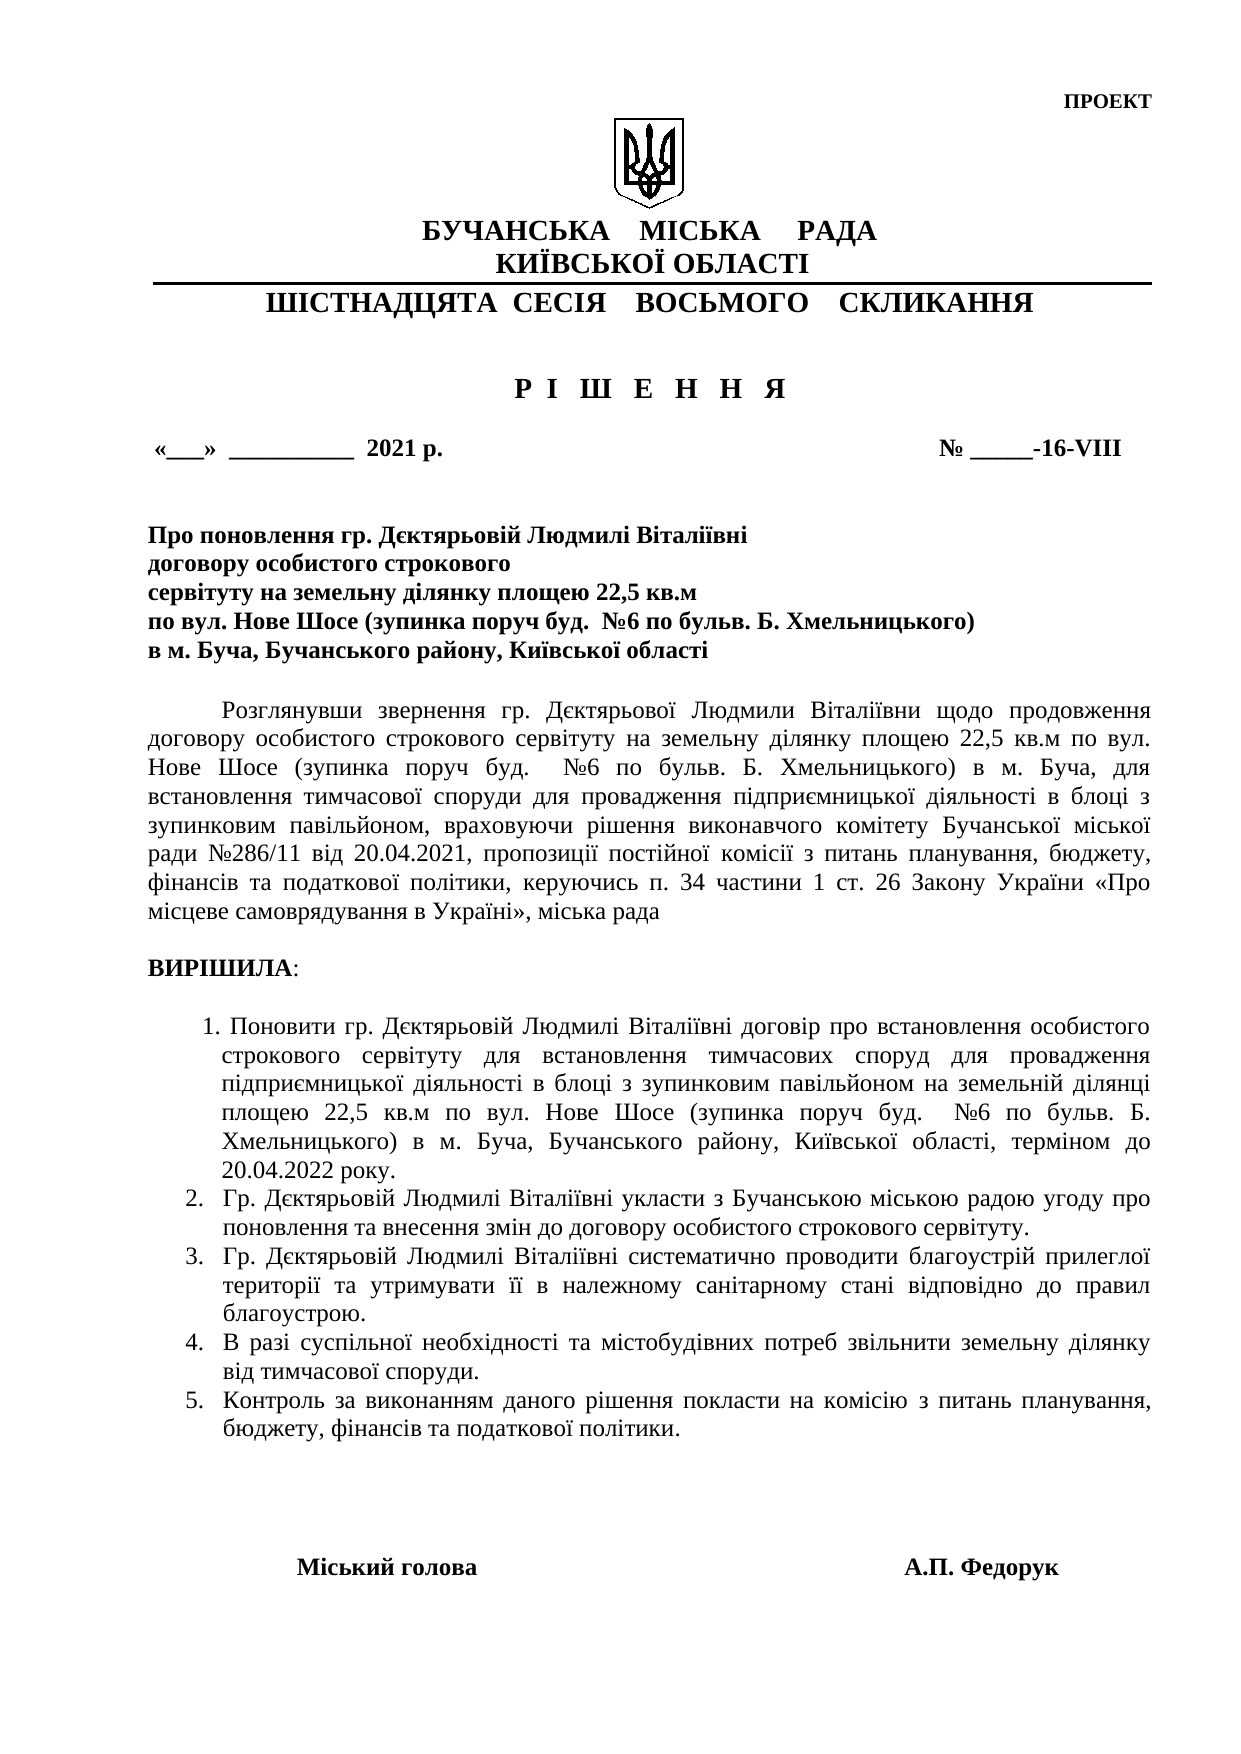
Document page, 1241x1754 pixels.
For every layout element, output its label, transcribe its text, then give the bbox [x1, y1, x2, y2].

text договору особистого строкового [148, 548, 1152, 577]
subtitle ПРОЕКТ [148, 88, 1152, 113]
list В разі суспільної необхідності та містобудівних потреб звільнити земельну ділянку від тимчасової споруди. [185, 1327, 1152, 1385]
text Розглянувши звернення гр. Дєктярьової Людмили Віталіївни щодо продовження договору особистого строкового сервітуту на земельну ділянку площею 22,5 кв.м по вул. Нове Шосе (зупинка поруч буд. №6 по бульв. Б. Хмельницького) в м. Буча, для встановлення тимчасової споруди для провадження підприємницької діяльності в блоці з зупинковим павільйоном, враховуючи рішення виконавчого комітету Бучанської міської ради №286/11 від 20.04.2021, пропозиції постійної комісії з питань планування, бюджету, фінансів та податкової політики, керуючись п. 34 частини 1 ст. 26 Закону України «Про місцеве самоврядування в Україні», міська рада [148, 695, 1152, 925]
text ШІСТНАДЦЯТА СЕСІЯ ВОСЬМОГО СКЛИКАННЯ [148, 285, 1152, 318]
subtitle Р І Ш Е Н Н Я [148, 371, 1152, 405]
text Про поновлення гр. Дєктярьовій Людмилі Віталіївні [148, 520, 1152, 548]
list Контроль за виконанням даного рішення покласти на комісію з питань планування, бюджету, фінансів та податкової політики. [185, 1385, 1152, 1442]
subtitle Міський голова А.П. Федорук [148, 1552, 1152, 1581]
list Гр. Дєктярьовій Людмилі Віталіївні укласти з Бучанською міською радою угоду про поновлення та внесення змін до договору особистого строкового сервітуту. [185, 1183, 1152, 1241]
list Гр. Дєктярьовій Людмилі Віталіївні систематично проводити благоустрій прилеглої території та утримувати її в належному санітарному стані відповідно до правил благоустрою. [185, 1241, 1152, 1327]
text в м. Буча, Бучанського району, Київської області [148, 635, 1152, 663]
text по вул. Нове Шосе (зупинка поруч буд. №6 по бульв. Б. Хмельницького) [148, 606, 1152, 635]
text 1. Поновити гр. Дєктярьовій Людмилі Віталіївні договір про встановлення особистого строкового сервітуту для встановлення тимчасових споруд для провадження підприємницької діяльності в блоці з зупинковим павільйоном на земельній ділянці площею 22,5 кв.м по вул. Нове Шосе (зупинка поруч буд. №6 по бульв. Б. Хмельницького) в м. Буча, Бучанського району, Київської області, терміном до 20.04.2022 року. [148, 1011, 1152, 1183]
text сервітуту на земельну ділянку площею 22,5 кв.м [148, 577, 1152, 606]
text ВИРІШИЛА: [148, 953, 1152, 982]
subtitle КИЇВСЬКОЇ ОБЛАСТІ [153, 246, 1152, 282]
text БУЧАНСЬКА МІСЬКА РАДА [148, 213, 1152, 246]
subtitle «___» __________ 2021 р. № _____-16-VIIІ [148, 433, 1152, 462]
